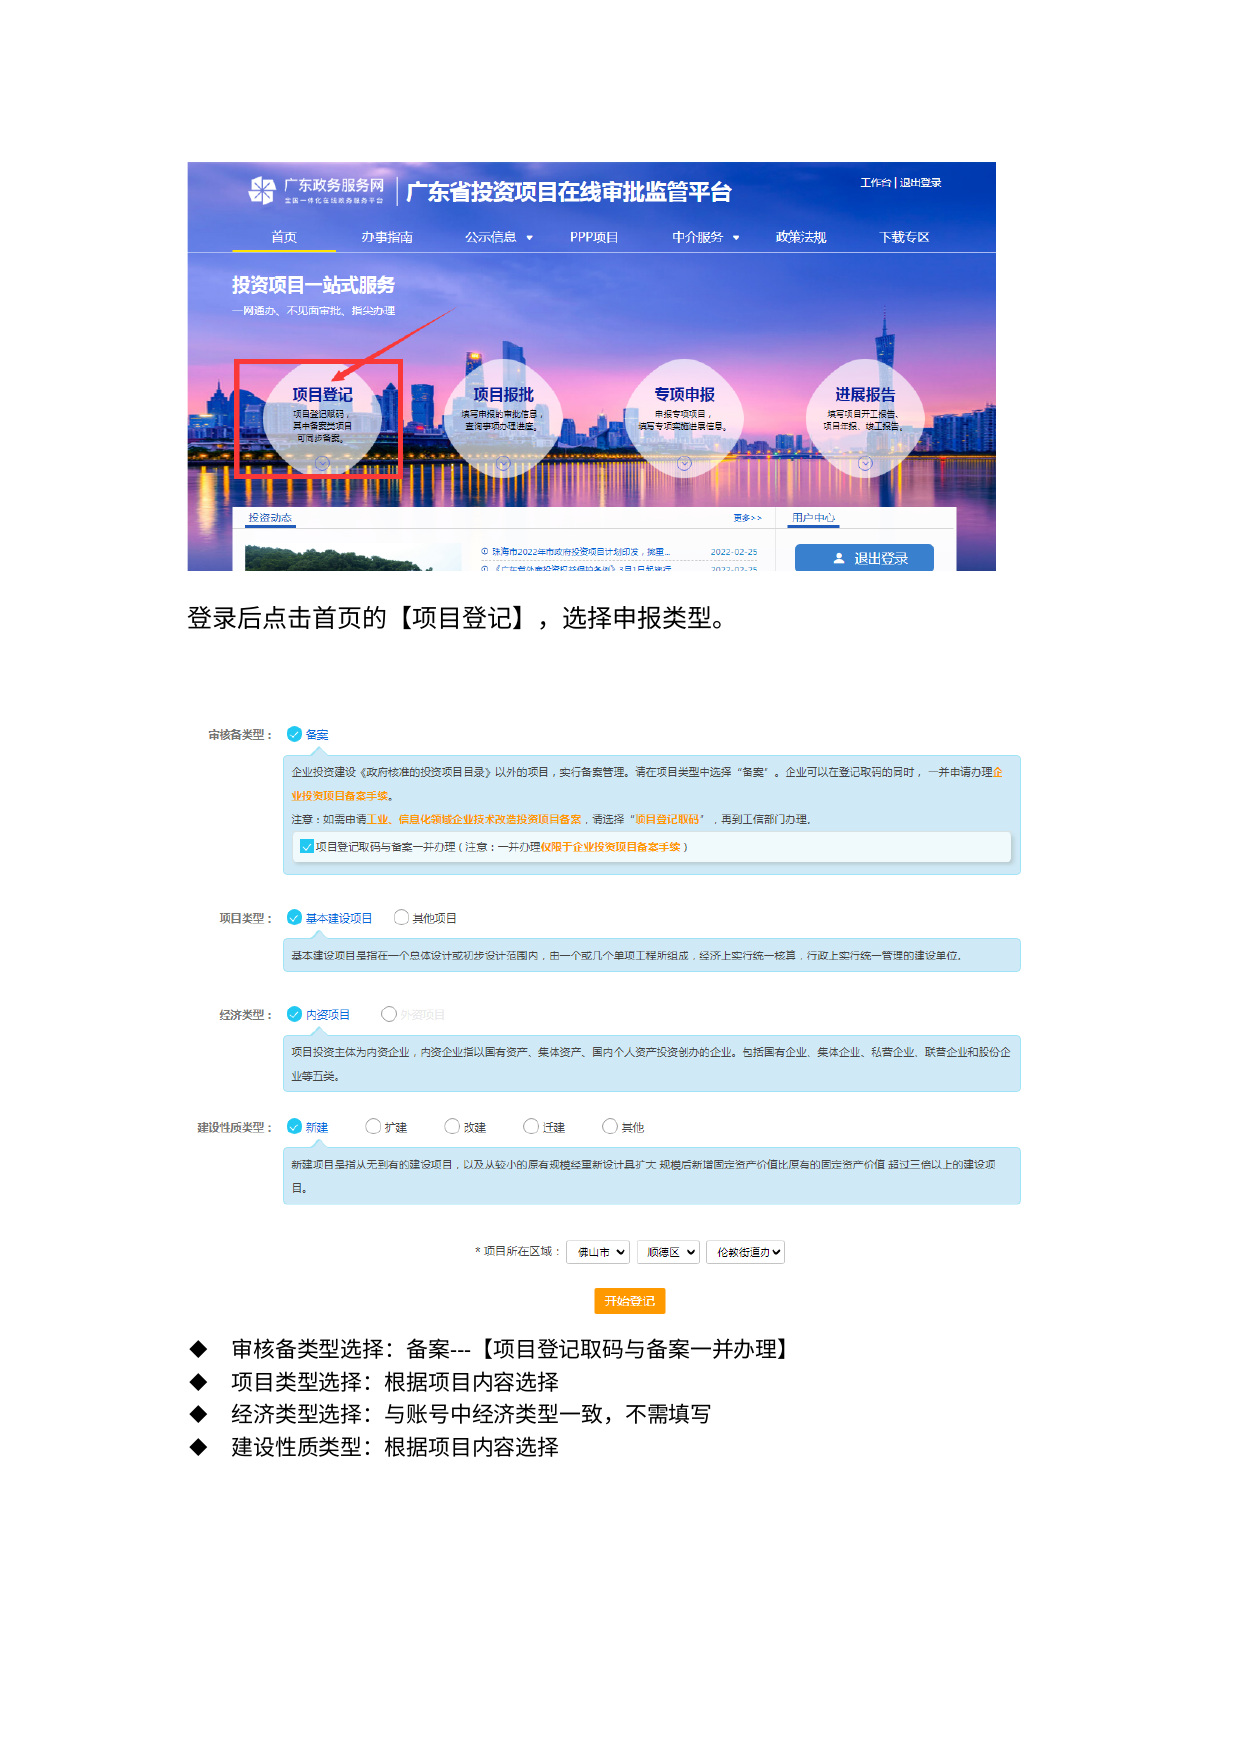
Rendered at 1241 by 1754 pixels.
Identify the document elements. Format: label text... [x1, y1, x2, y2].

list 建设性质类型：根据项目内容选择 [187, 1429, 1053, 1462]
list 经济类型选择：与账号中经济类型一致，不需填写 [187, 1397, 1053, 1429]
list 审核备类型选择：备案---【项目登记取码与备案一并办理】 [187, 1332, 1053, 1364]
list 项目类型选择：根据项目内容选择 [187, 1364, 1053, 1397]
picture [187, 162, 996, 571]
picture [187, 714, 1052, 1327]
text 登录后点击首页的【项目登记】，选择申报类型。 [187, 584, 1053, 649]
